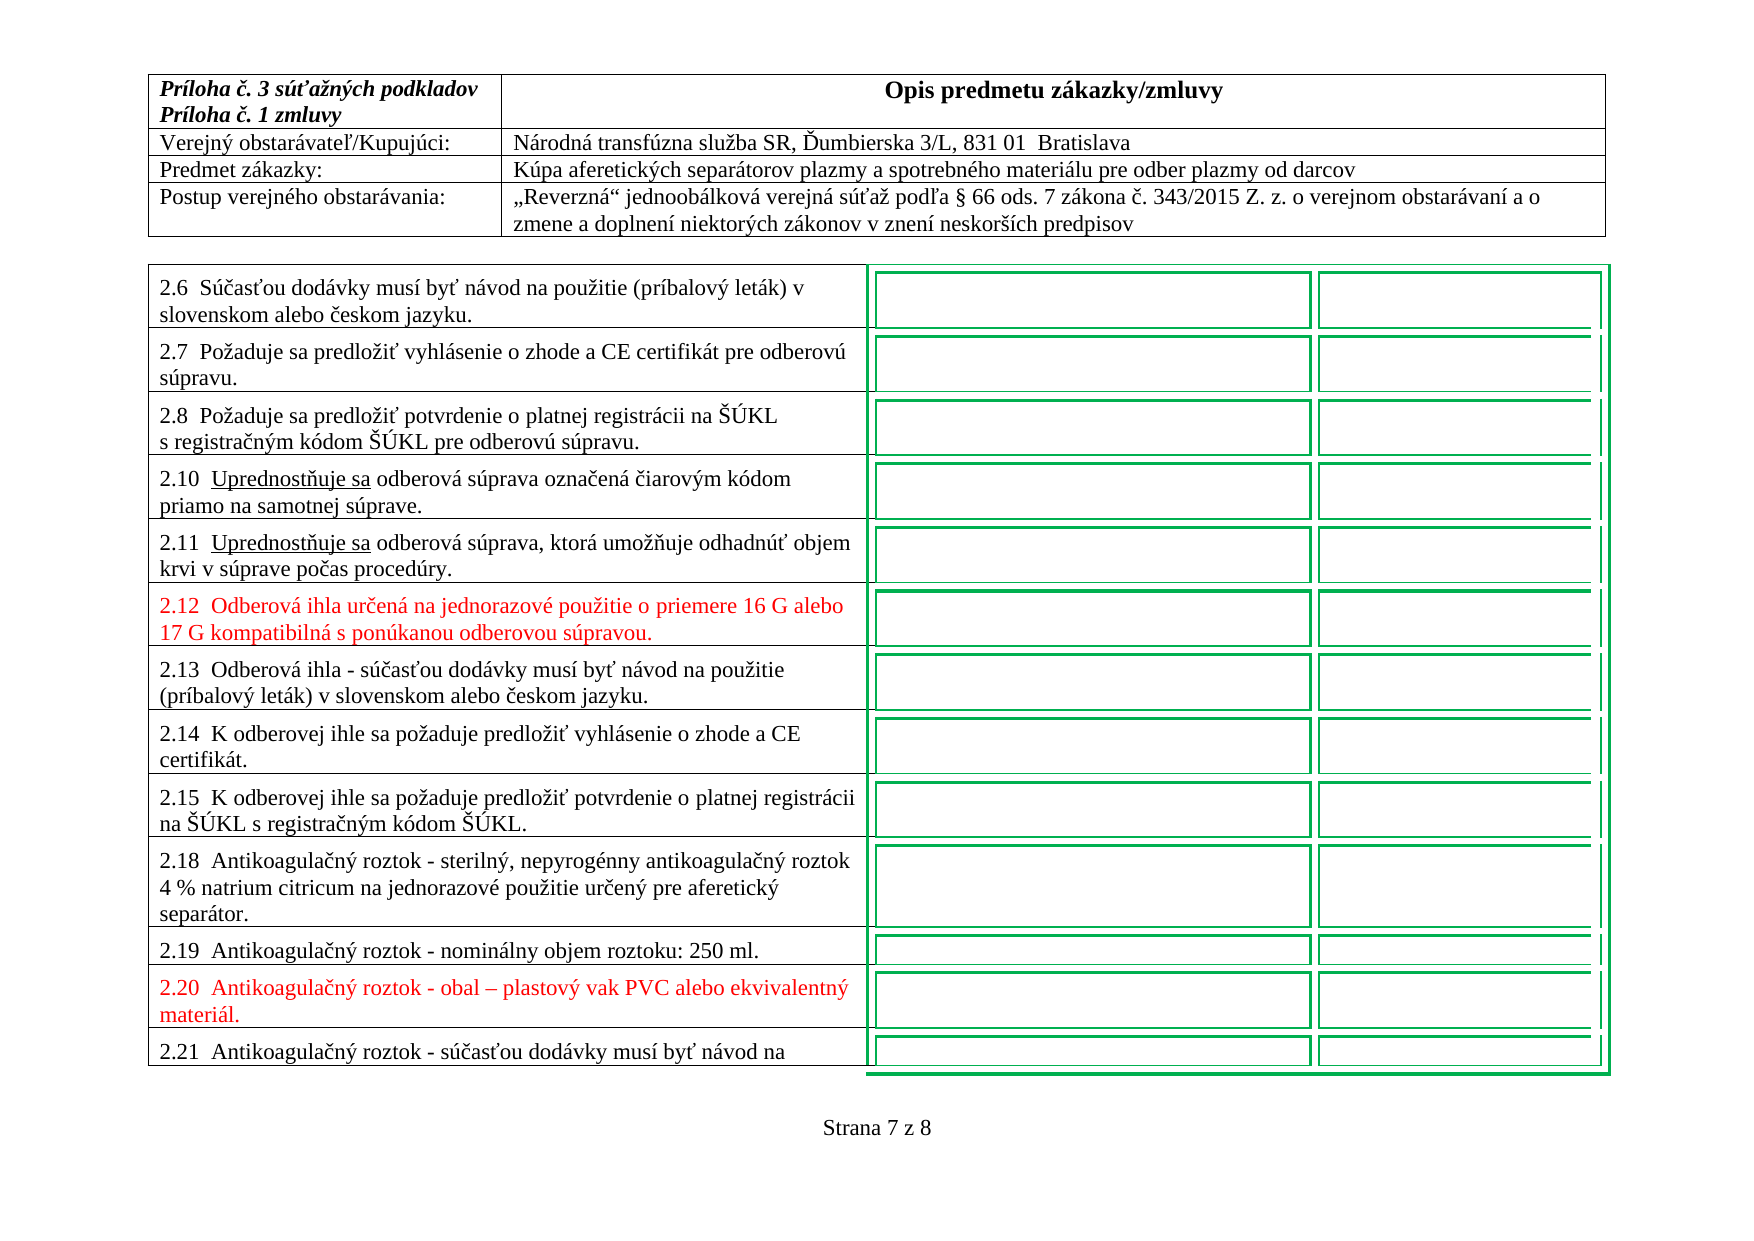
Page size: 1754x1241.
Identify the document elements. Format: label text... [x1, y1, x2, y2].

table_cell [871, 518, 1314, 582]
table_cell [1314, 1027, 1606, 1064]
table_cell 2.15 K odberovej ihle sa požaduje predložiť potvrdenie o platnej registrácii na ŠÚKL s registračným kódom ŠÚKL. [149, 774, 866, 836]
table_cell [1314, 709, 1606, 773]
table_cell 2.6 Súčasťou dodávky musí byť návod na použitie (príbalový leták) v slovenskom alebo českom jazyku. [149, 265, 866, 327]
table_cell [871, 964, 1314, 1027]
table_cell [1314, 327, 1606, 391]
table_cell 2.20 Antikoagulačný roztok - obal – plastový vak PVC alebo ekvivalentný materiál. [149, 965, 866, 1027]
table_cell [871, 454, 1314, 518]
table_cell [1314, 518, 1606, 582]
table_cell 2.19 Antikoagulačný roztok - nominálny objem roztoku: 250 ml. [149, 927, 866, 963]
table_cell 2.18 Antikoagulačný roztok - sterilný, nepyrogénny antikoagulačný roztok 4 % natrium citricum na jednorazové použitie určený pre aferetický separátor. [149, 837, 866, 926]
table_cell [1314, 391, 1606, 454]
table_cell [1314, 926, 1606, 963]
table_cell 2.10 Uprednostňuje sa odberová súprava označená čiarovým kódom priamo na samotnej súprave. [149, 455, 866, 518]
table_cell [149, 1028, 866, 1064]
table_cell [1314, 645, 1606, 709]
table_cell [871, 926, 1314, 963]
table_cell [871, 582, 1314, 645]
table_cell [871, 327, 1314, 391]
table_cell [1314, 964, 1606, 1027]
table_cell [871, 709, 1314, 773]
table_cell 2.11 Uprednostňuje sa odberová súprava, ktorá umožňuje odhadnúť objem krvi v súprave počas procedúry. [149, 519, 866, 582]
table_cell 2.7 Požaduje sa predložiť vyhlásenie o zhode a CE certifikát pre odberovú súpravu. [149, 328, 866, 391]
table_cell 2.8 Požaduje sa predložiť potvrdenie o platnej registrácii na ŠÚKL s registračným kódom ŠÚKL pre odberovú súpravu. [149, 392, 866, 454]
table_cell [871, 773, 1314, 836]
table_cell 2.14 K odberovej ihle sa požaduje predložiť vyhlásenie o zhode a CE certifikát. [149, 710, 866, 773]
table_cell [871, 265, 1314, 327]
table_cell [1314, 836, 1606, 926]
table_cell [871, 1027, 1314, 1064]
table_cell [1314, 773, 1606, 836]
table_cell [871, 645, 1314, 709]
table_cell [1314, 265, 1606, 327]
table_cell [1314, 454, 1606, 518]
table_cell [871, 836, 1314, 926]
table_cell [871, 391, 1314, 454]
table_cell 2.12 Odberová ihla určená na jednorazové použitie o priemere 16 G alebo 17 G kompatibilná s ponúkanou odberovou súpravou. [149, 583, 866, 645]
table_cell [1314, 582, 1606, 645]
table_cell 2.13 Odberová ihla - súčasťou dodávky musí byť návod na použitie (príbalový leták) v slovenskom alebo českom jazyku. [149, 646, 866, 709]
